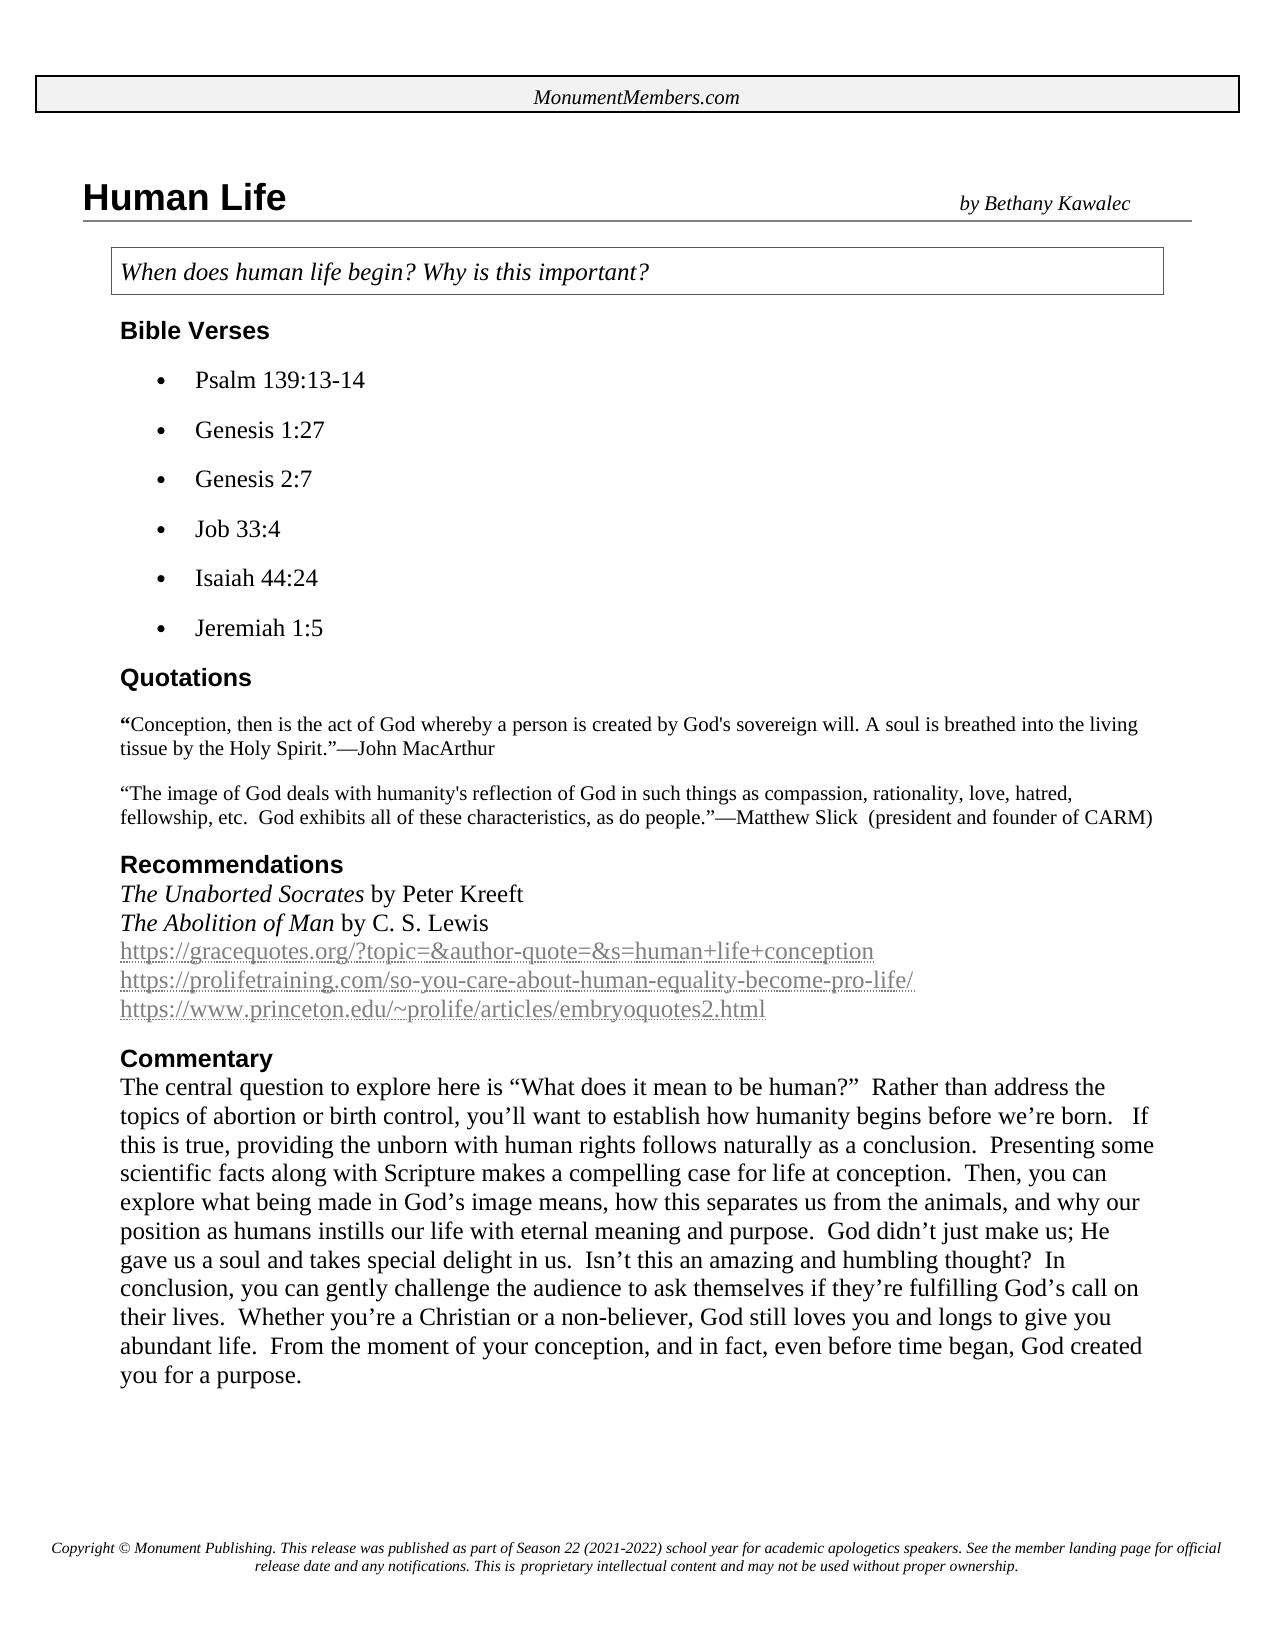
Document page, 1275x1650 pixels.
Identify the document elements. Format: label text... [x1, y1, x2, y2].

list Genesis 2:7 [157, 464, 1155, 493]
text When does human life begin? Why is this important? [112, 248, 1163, 294]
text Recommendations [120, 850, 1155, 879]
text “The image of God deals with humanity's reflection of God in such things as compassion, rationality, love, hatred, fellowship, etc. God exhibits all of these characteristics, as do people.”—Matthew Slick (president and founder of CARM) [120, 781, 1155, 829]
list Isaiah 44:24 [157, 563, 1155, 592]
text https://gracequotes.org/?topic=&author-quote=&s=human+life+conception [120, 936, 1155, 965]
text The Abolition of Man by C. S. Lewis [120, 908, 1155, 936]
list The central question to explore here is “What does it mean to be human?” Rather than address the topics of abortion or birth control, you’ll want to establish how humanity begins before we’re born. If this is true, providing the unborn with human rights follows naturally as a conclusion. Presenting some scientific facts along with Scripture makes a compelling case for life at conception. Then, you can explore what being made in God’s image means, how this separates us from the animals, and why our position as humans instills our life with eternal meaning and purpose. God didn’t just make us; He gave us a soul and takes special delight in us. Isn’t this an amazing and humbling thought? In conclusion, you can gently challenge the audience to ask themselves if they’re fulfilling God’s call on their lives. Whether you’re a Christian or a non-believer, God still loves you and longs to give you abundant life. From the moment of your conception, and in fact, even before time began, God created you for a purpose. [120, 1072, 1155, 1388]
list Jeremiah 1:5 [157, 613, 1155, 642]
text https://prolifetraining.com/so-you-care-about-human-equality-become-pro-life/ [120, 965, 1155, 994]
list Psalm 139:13-14 [157, 365, 1155, 394]
text Bible Verses [120, 316, 1155, 344]
list Job 33:4 [157, 514, 1155, 543]
text Quotations [120, 663, 1155, 691]
text The Unaborted Socrates by Peter Kreeft [120, 879, 1155, 908]
text “Conception, then is the act of God whereby a person is created by God's sovereign will. A soul is breathed into the living tissue by the Holy Spirit.”—John MacArthur [120, 712, 1155, 760]
list Genesis 1:27 [157, 415, 1155, 443]
text Commentary [120, 1043, 1155, 1072]
subtitle Human Life by Bethany Kawalec [82, 175, 1192, 222]
text https://www.princeton.edu/~prolife/articles/embryoquotes2.html [120, 994, 1155, 1023]
